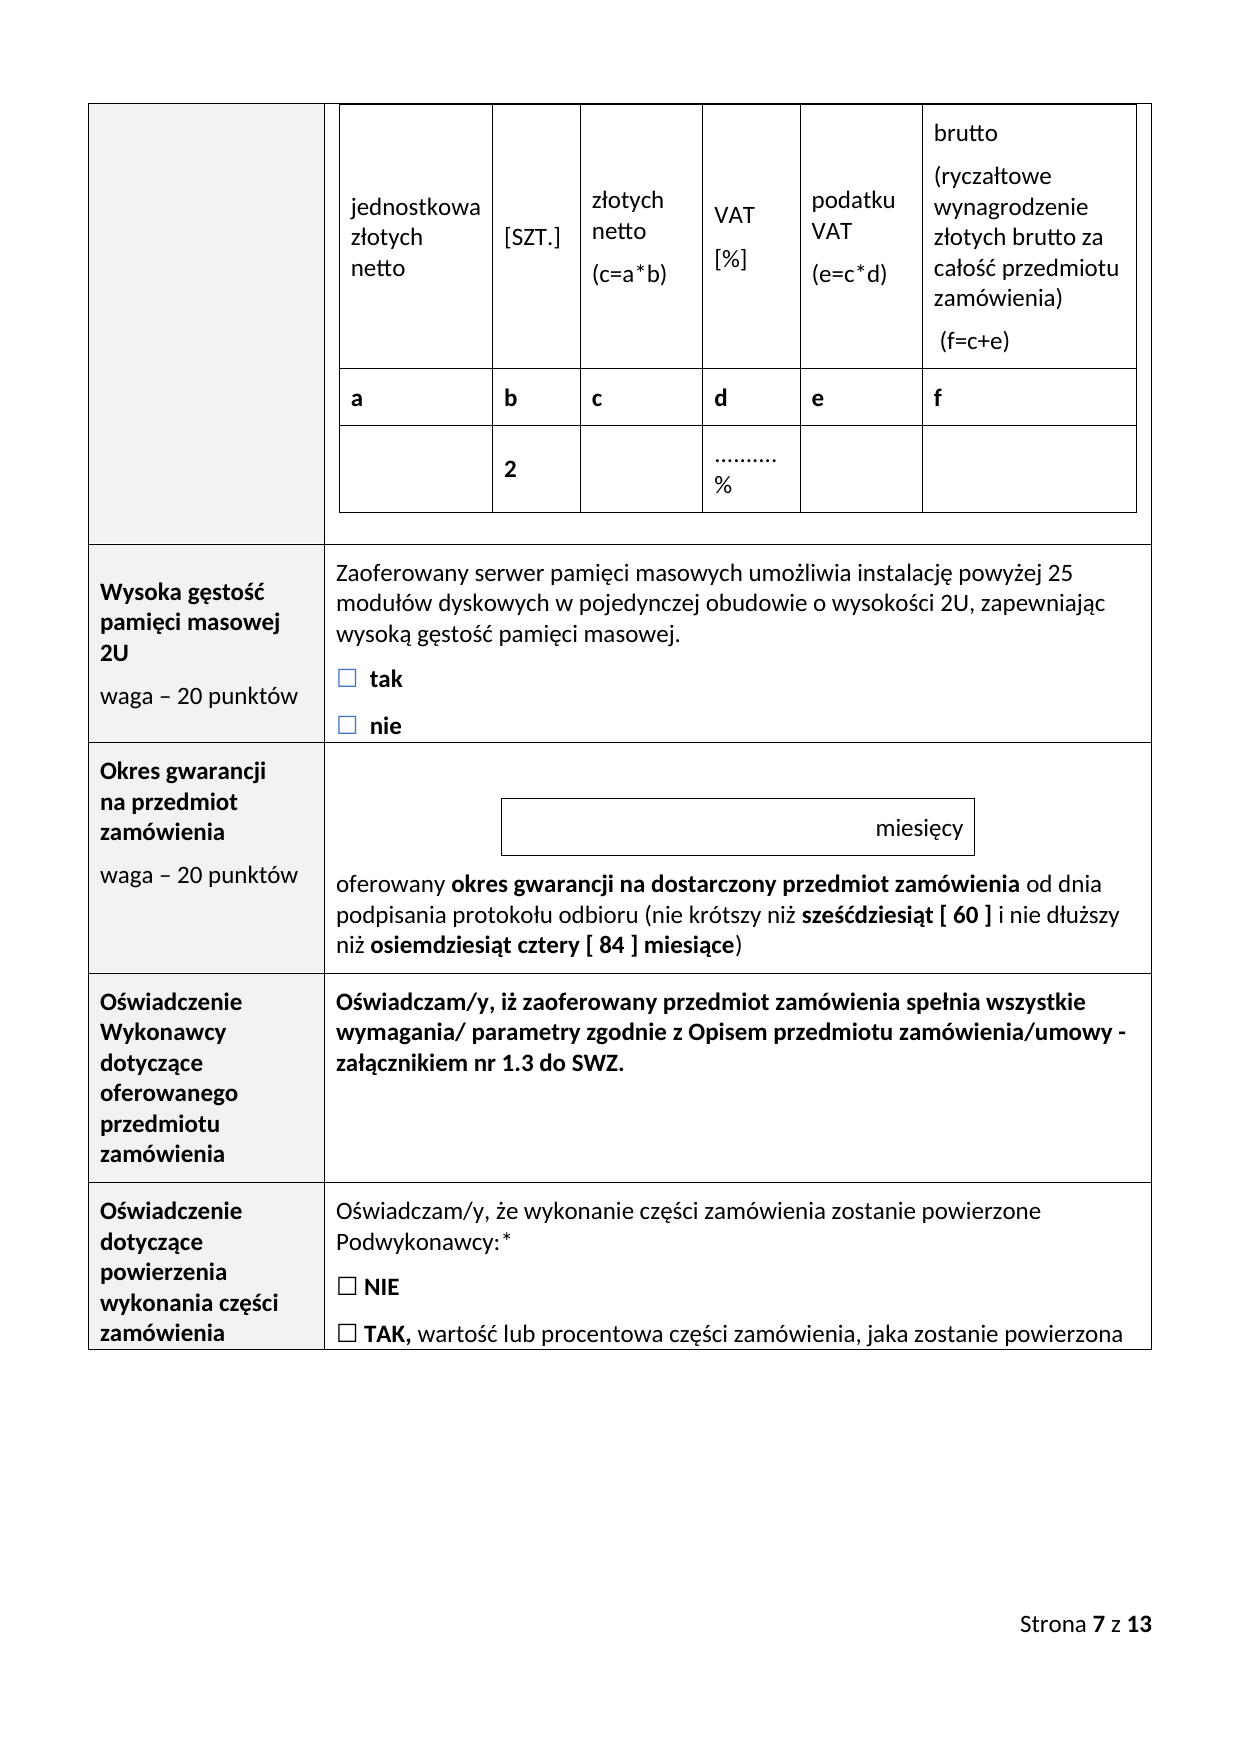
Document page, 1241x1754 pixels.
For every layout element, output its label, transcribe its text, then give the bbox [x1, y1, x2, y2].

table_cell oferowany okres gwarancji na dostarczony przedmiot zamówienia od dnia podpisania protokołu odbioru (nie krótszy niż sześćdziesiąt [ 60 ] i nie dłuższy niż osiemdziesiąt cztery [ 84 ] miesiące) [325, 743, 1151, 972]
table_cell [325, 1183, 1151, 1349]
table_cell Okres gwarancji na przedmiot zamówienia waga – 20 punktów [89, 743, 324, 972]
table_cell Oświadczam/y, iż zaoferowany przedmiot zamówienia spełnia wszystkie wymagania/ parametry zgodnie z Opisem przedmiotu zamówienia/umowy - załącznikiem nr 1.3 do SWZ. [325, 974, 1151, 1182]
table_cell Wysoka gęstość pamięci masowej 2U waga – 20 punktów [89, 545, 324, 742]
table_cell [89, 104, 324, 543]
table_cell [325, 104, 1151, 543]
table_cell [89, 1183, 324, 1349]
table_cell Zaoferowany serwer pamięci masowych umożliwia instalację powyżej 25 modułów dyskowych w pojedynczej obudowie o wysokości 2U, zapewniając wysoką gęstość pamięci masowej. ☐ tak ☐ nie [325, 545, 1151, 742]
table_cell Oświadczenie Wykonawcy dotyczące oferowanego przedmiotu zamówienia [89, 974, 324, 1182]
